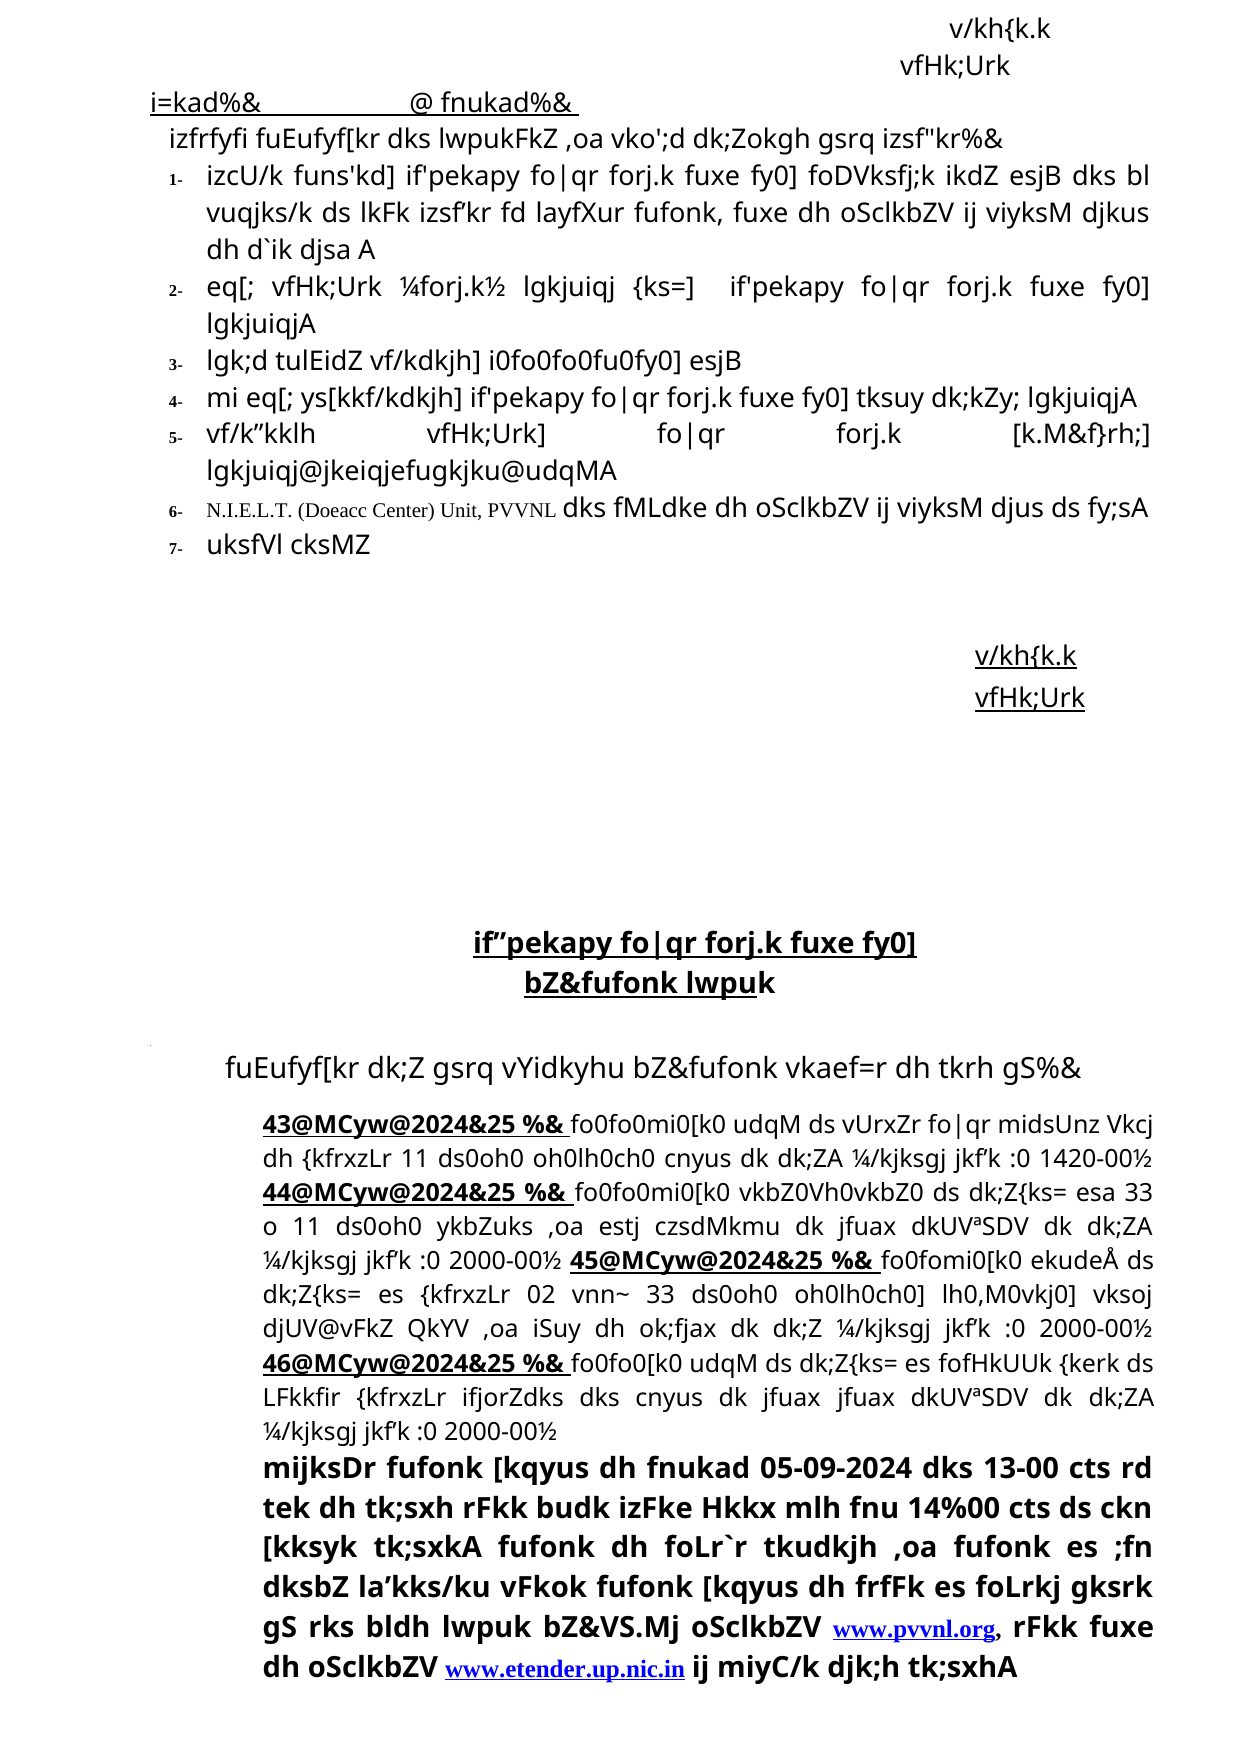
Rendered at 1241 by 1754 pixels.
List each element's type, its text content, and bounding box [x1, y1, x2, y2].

text fuEufyf[kr dk;Z gsrq vYidkyhu bZ&fufonk vkaef=r dh tkrh gS%& [150, 1047, 1154, 1087]
text if”pekapy fo|qr forj.k fuxe fy0] [450, 922, 1152, 962]
list vf/k”kklh vfHk;Urk] fo|qr forj.k [k.M&f}rh;] lgkjuiqj@jkeiqjefugkjku@udqMA [169, 415, 1152, 489]
list eq[; vfHk;Urk ¼forj.k½ lgkjuiqj {ks=] if'pekapy fo|qr forj.k fuxe fy0] lgkjuiqjA [169, 267, 1152, 341]
text izfrfyfi fuEufyf[kr dks lwpukFkZ ,oa vko';d dk;Zokgh gsrq izsf"kr%& [169, 120, 1152, 157]
list 43@MCyw@2024&25 %& fo0fo0mi0[k0 udqM ds vUrxZr fo|qr midsUnz Vkcj dh {kfrxzLr 11 ds0oh0 oh0lh0ch0 cnyus dk dk;ZA ¼/kjksgj jkf’k :0 1420-00½ 44@MCyw@2024&25 %& fo0fo0mi0[k0 vkbZ0Vh0vkbZ0 ds dk;Z{ks= esa 33 o 11 ds0oh0 ykbZuks ,oa estj czsdMkmu dk jfuax dkUVªSDV dk dk;ZA ¼/kjksgj jkf’k :0 2000-00½ 45@MCyw@2024&25 %& fo0fomi0[k0 ekudeÅ ds dk;Z{ks= es {kfrxzLr 02 vnn~ 33 ds0oh0 oh0lh0ch0] lh0,M0vkj0] vksoj djUV@vFkZ QkYV ,oa iSuy dh ok;fjax dk dk;Z ¼/kjksgj jkf’k :0 2000-00½ 46@MCyw@2024&25 %& fo0fo0[k0 udqM ds dk;Z{ks= es fofHkUUk {kerk ds LFkkfir {kfrxzLr ifjorZdks dks cnyus dk jfuax jfuax dkUVªSDV dk dk;ZA ¼/kjksgj jkf’k :0 2000-00½ [262, 1107, 1154, 1447]
list N.I.E.L.T. (Doeacc Center) Unit, PVVNL dks fMLdke dh oSclkbZV ij viyksM djus ds fy;sA [169, 489, 1152, 526]
list uksfVl cksMZ [169, 526, 1152, 562]
text bZ&fufonk lwpuk [150, 962, 1152, 1002]
list mi eq[; ys[kkf/kdkjh] if'pekapy fo|qr forj.k fuxe fy0] tksuy dk;kZy; lgkjuiqjA [169, 378, 1152, 415]
list izcU/k funs'kd] if'pekapy fo|qr forj.k fuxe fy0] foDVksfj;k ikdZ esjB dks bl vuqjks/k ds lkFk izsf’kr fd layfXur fufonk, fuxe dh oSclkbZV ij viyksM djkus dh d`ik djsa A [169, 157, 1152, 267]
text i=kad%& @ fnukad%& [150, 83, 1152, 120]
text v/kh{k.k vfHk;Urk [900, 9, 1152, 83]
list lgk;d tulEidZ vf/kdkjh] i0fo0fo0fu0fy0] esjB [169, 341, 1152, 378]
text v/kh{k.k vfHk;Urk [975, 636, 1152, 716]
list mijksDr fufonk [kqyus dh fnukad 05-09-2024 dks 13-00 cts rd tek dh tk;sxh rFkk budk izFke Hkkx mlh fnu 14%00 cts ds ckn [kksyk tk;sxkA fufonk dh foLr`r tkudkjh ,oa fufonk es ;fn dksbZ la’kks/ku vFkok fufonk [kqyus dh frfFk es foLrkj gksrk gS rks bldh lwpuk bZ&VS.Mj oSclkbZV www.pvvnl.org, rFkk fuxe dh oSclkbZV www.etender.up.nic.in ij miyC/k djk;h tk;sxhA [262, 1447, 1154, 1686]
